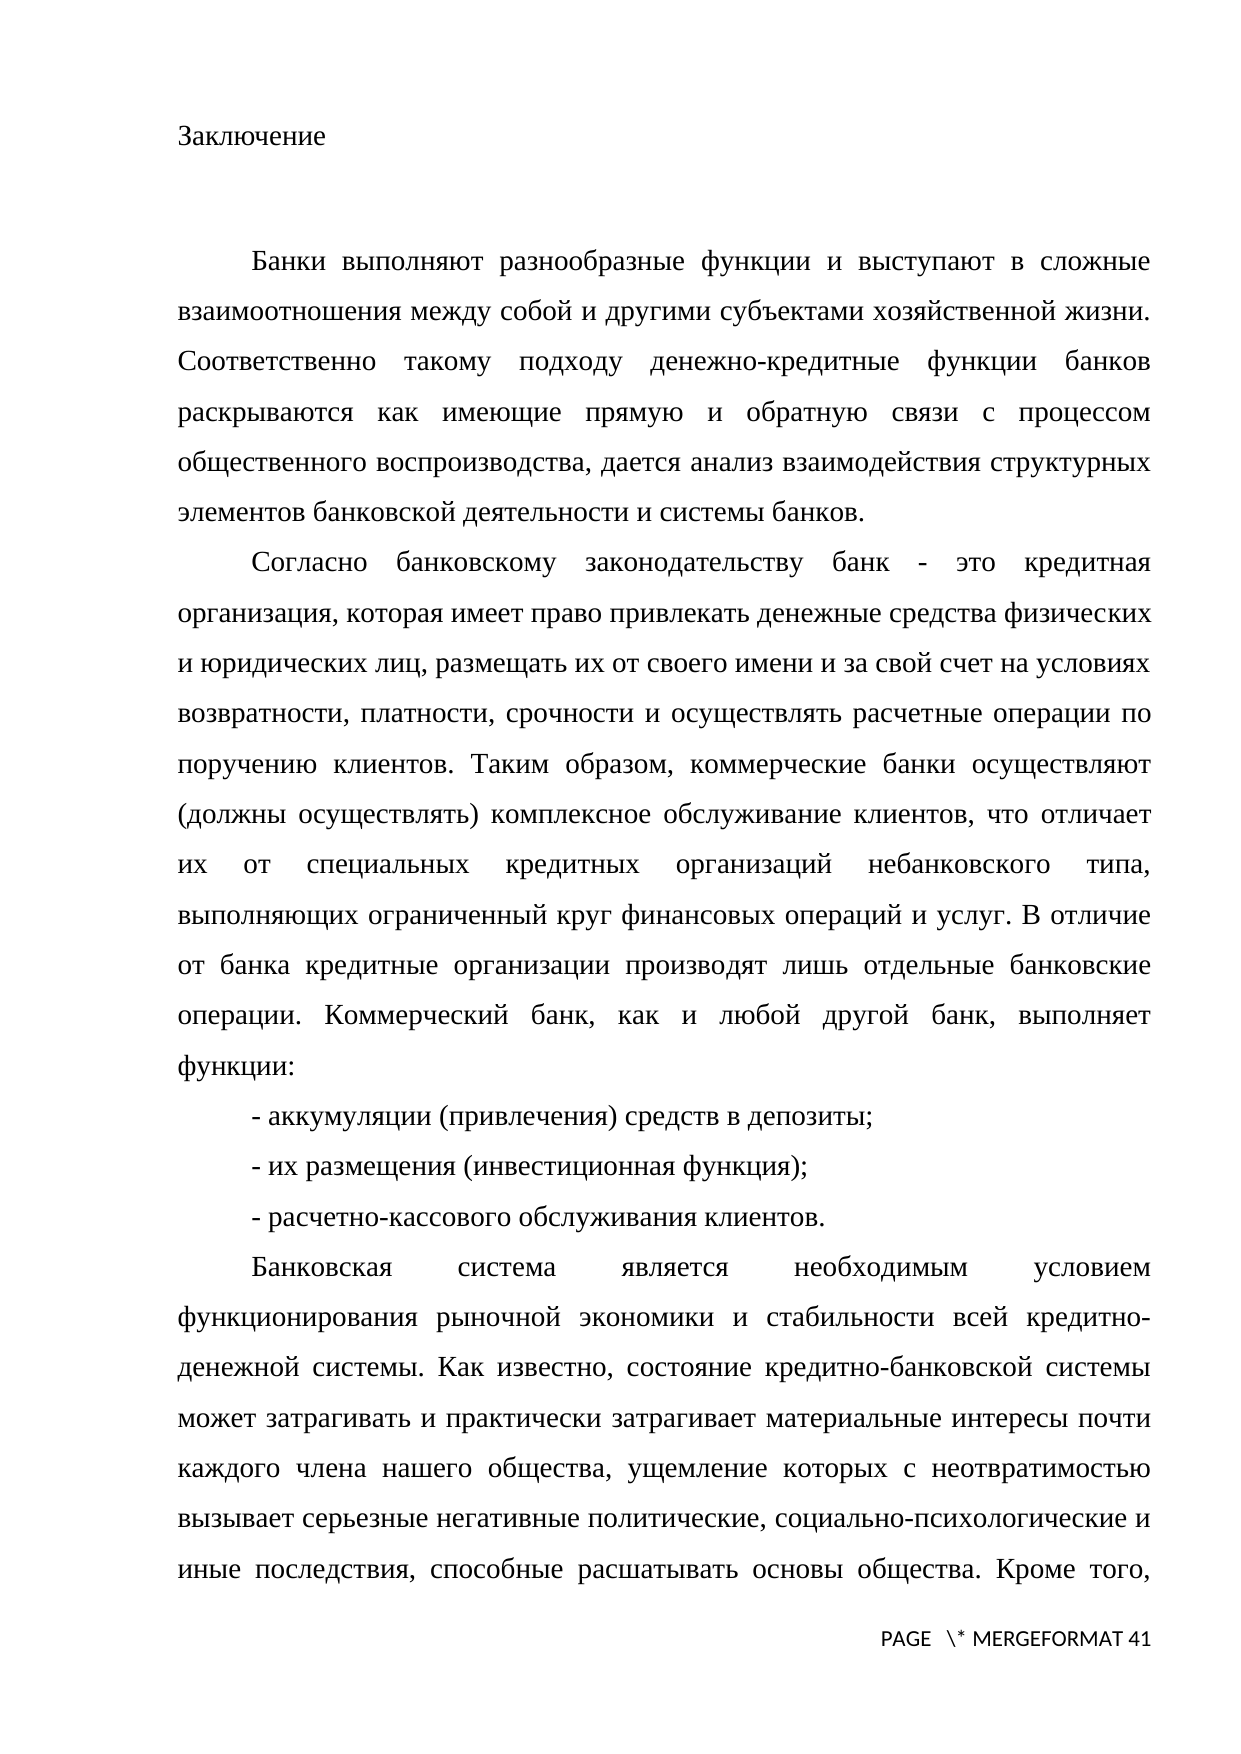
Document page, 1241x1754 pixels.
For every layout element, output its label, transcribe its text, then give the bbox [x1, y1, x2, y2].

text Банки выполняют разнообразные функции и выступают в сложные взаимоотношения между собой и другими субъектами хозяйственной жизни. Соответственно такому подходу денежно-кредитные функции банков раскрываются как имеющие прямую и обратную связи с процессом общественного воспроизводства, дается анализ взаимодействия структурных элементов банковской деятельности и системы банков. [177, 243, 1152, 528]
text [177, 1249, 1152, 1584]
text - их размещения (инвестиционная функция); [177, 1148, 1152, 1182]
text - расчетно-кассового обслуживания клиентов. [177, 1199, 1152, 1232]
subtitle Заключение [177, 118, 1152, 152]
text Согласно банковскому законодательству банк - это кредитная организация, которая имеет право привлекать денежные средства физических и юридических лиц, размещать их от своего имени и за свой счет на условиях возвратности, платности, срочности и осуществлять расчетные операции по поручению клиентов. Таким образом, коммерческие банки осуществляют (должны осуществлять) комплексное обслуживание клиентов, что отличает их от специальных кредитных организаций небанковского типа, выполняющих ограниченный круг финансовых операций и услуг. В отличие от банка кредитные организации производят лишь отдельные банковские операции. Коммерческий банк, как и любой другой банк, выполняет функции: [177, 544, 1152, 1081]
text - аккумуляции (привлечения) средств в депозиты; [177, 1098, 1152, 1132]
